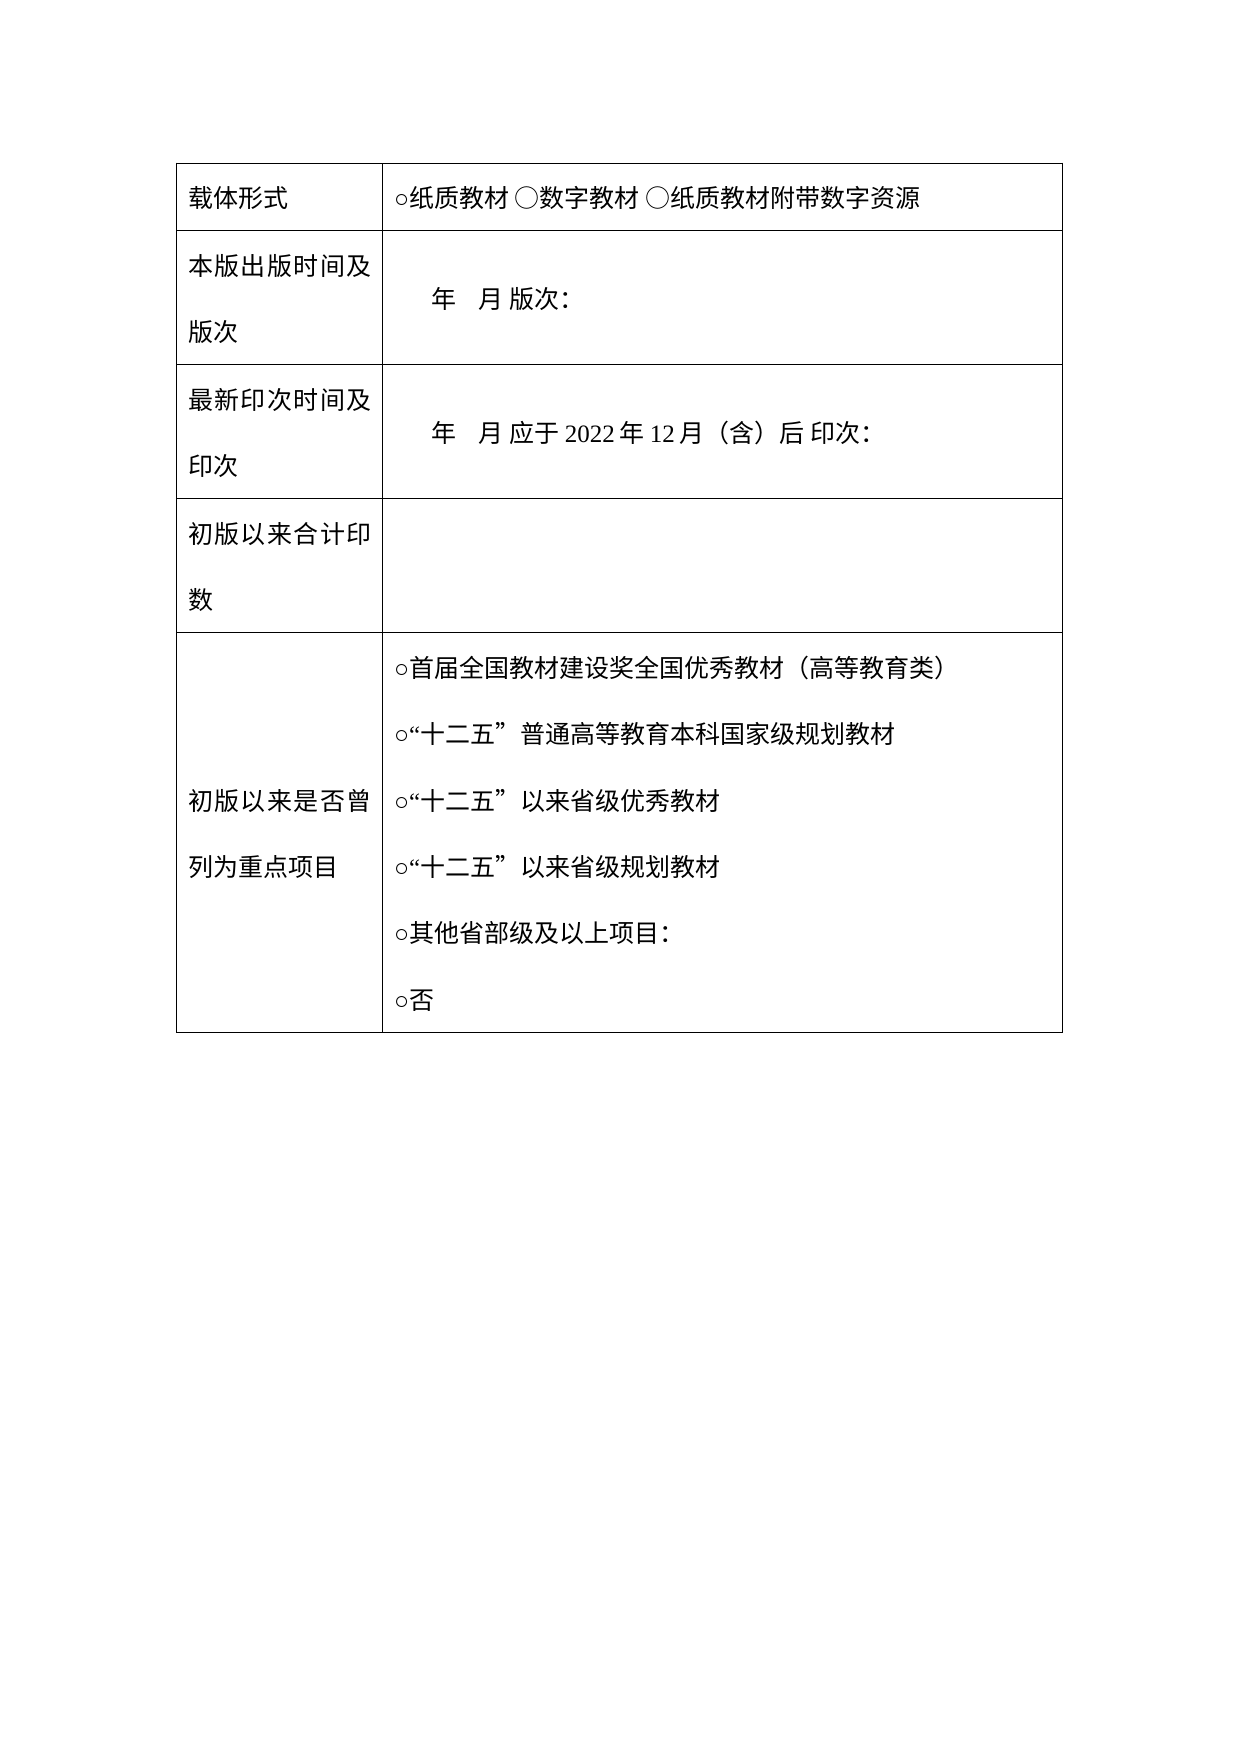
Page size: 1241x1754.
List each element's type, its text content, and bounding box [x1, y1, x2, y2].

table_cell 最新印次时间及印次 [177, 365, 382, 498]
table_cell 年 月 版次： [383, 231, 1062, 364]
table_cell 年 月 应于2022年12月（含）后 印次： [383, 365, 1062, 498]
table_cell 本版出版时间及版次 [177, 231, 382, 364]
table_cell [383, 499, 1062, 632]
table_cell ○纸质教材 ○数字教材 ○纸质教材附带数字资源 [383, 164, 1062, 230]
table_cell 初版以来是否曾列为重点项目 [177, 633, 382, 1032]
table_cell 初版以来合计印数 [177, 499, 382, 632]
table_cell 载体形式 [177, 164, 382, 230]
table_cell ○首届全国教材建设奖全国优秀教材（高等教育类） ○“十二五”普通高等教育本科国家级规划教材 ○“十二五”以来省级优秀教材 ○“十二五”以来省级规划教材 ○其他省部级及以上项目： ○否 [383, 633, 1062, 1032]
